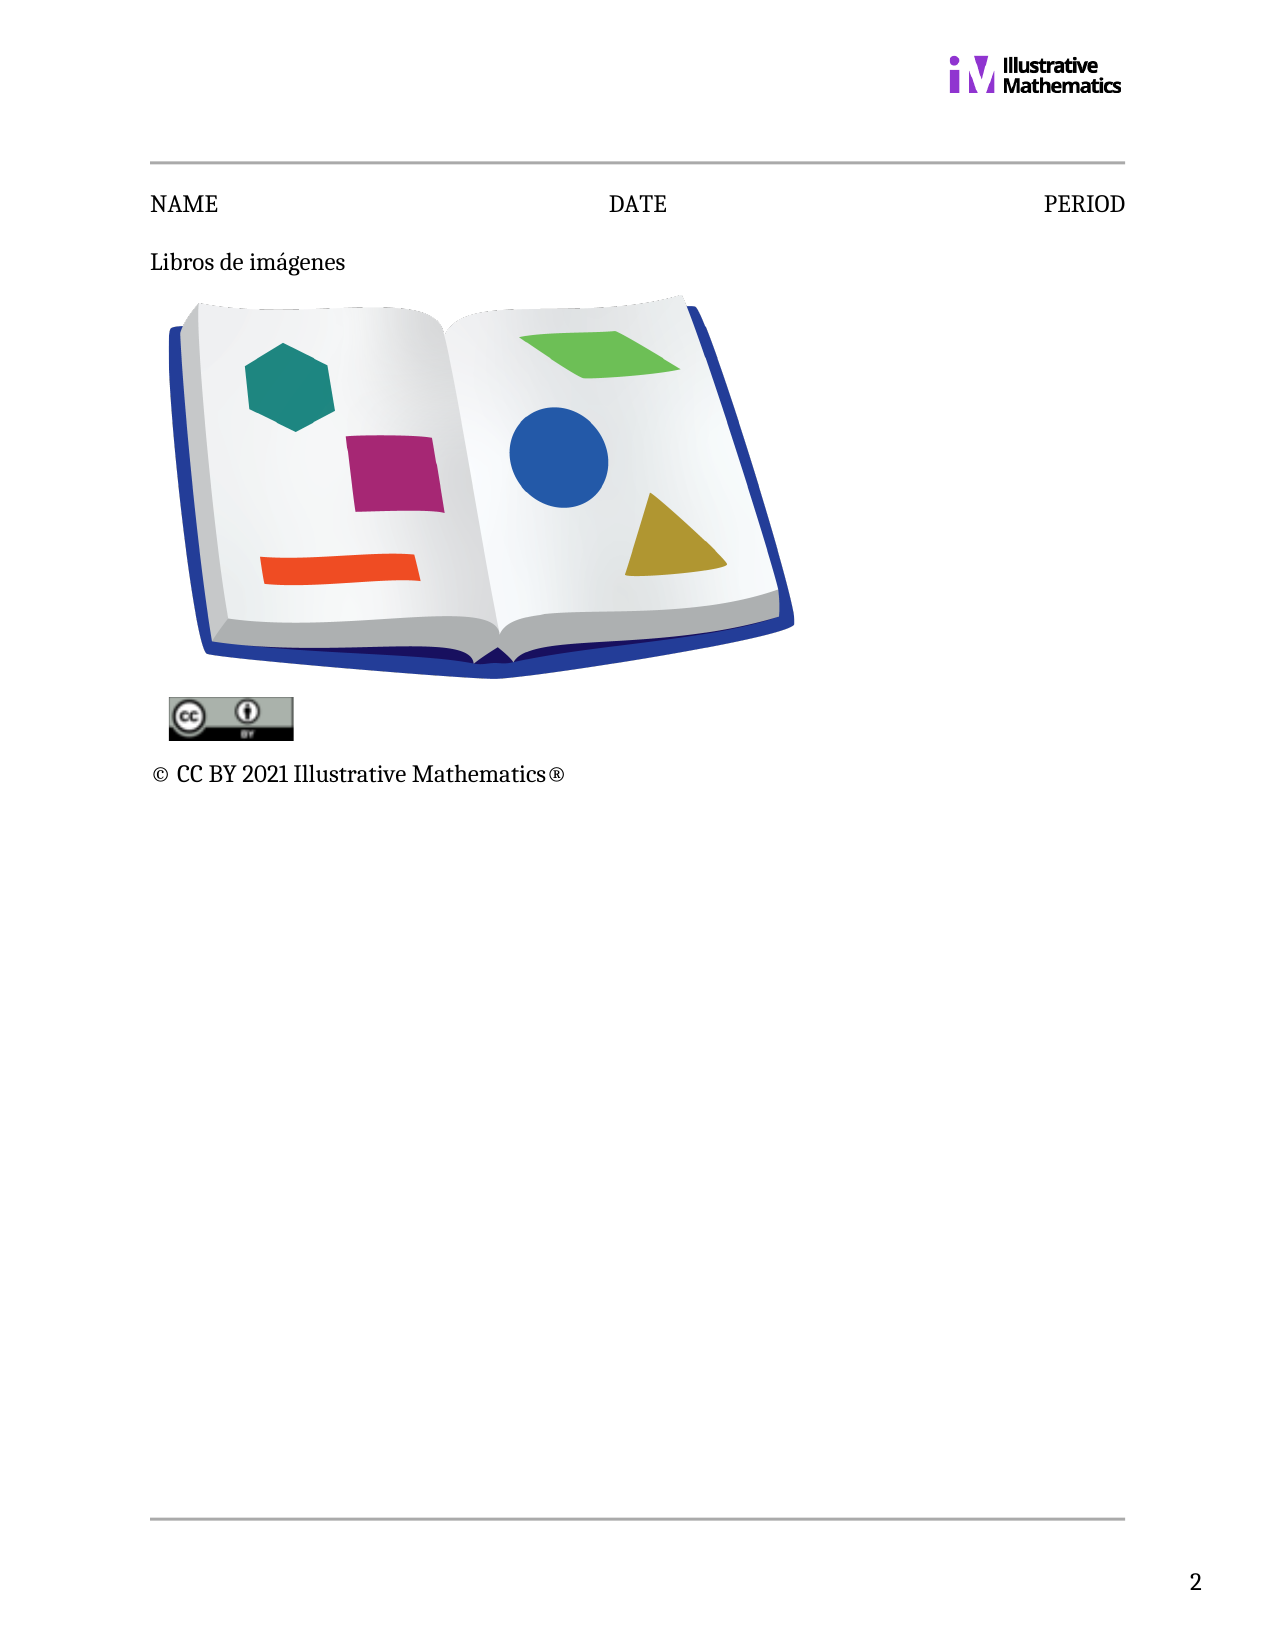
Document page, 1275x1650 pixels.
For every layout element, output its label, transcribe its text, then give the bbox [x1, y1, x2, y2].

picture [168, 697, 294, 741]
text © CC BY 2021 Illustrative Mathematics® [150, 759, 1125, 788]
picture [949, 55, 1121, 93]
text Libros de imágenes [150, 247, 1125, 276]
picture [168, 295, 795, 679]
